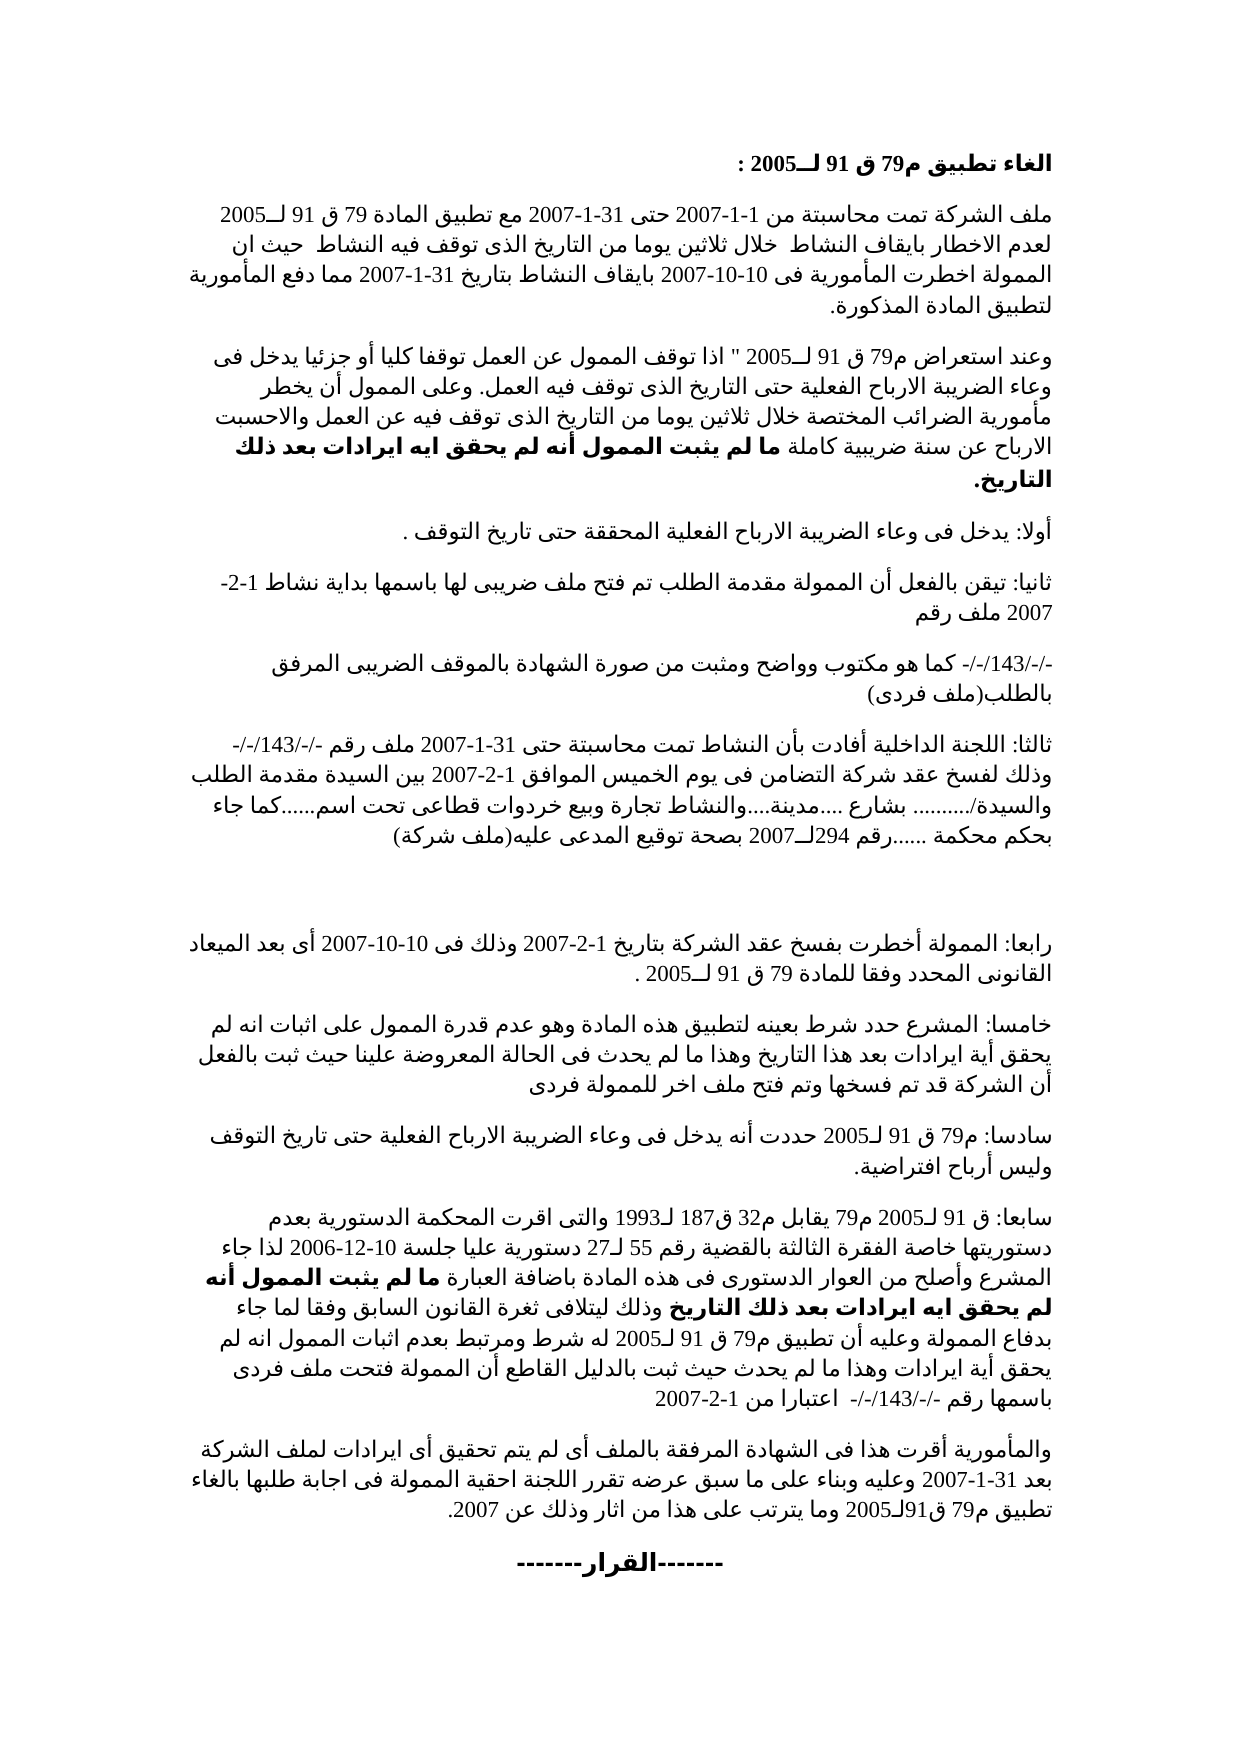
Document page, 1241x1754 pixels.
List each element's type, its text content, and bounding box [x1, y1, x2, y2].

text رابعا: الممولة أخطرت بفسخ عقد الشركة بتاريخ 1-2-2007 وذلك فى 10-10-2007 أى بعد الميعاد القانونى المحدد وفقا للمادة 79 ق 91 لــ2005 . [187, 930, 1053, 986]
text وعند استعراض م79 ق 91 لــ2005 " اذا توقف الممول عن العمل توقفا كليا أو جزئيا يدخل فى وعاء الضريبة الارباح الفعلية حتى التاريخ الذى توقف فيه العمل. وعلى الممول أن يخطر مأمورية الضرائب المختصة خلال ثلاثين يوما من التاريخ الذى توقف فيه عن العمل والاحسبت الارباح عن سنة ضريبية كاملة ما لم يثبت الممول أنه لم يحقق ايه ايرادات بعد ذلك التاريخ. [187, 343, 1053, 493]
text أولا: يدخل فى وعاء الضريبة الارباح الفعلية المحققة حتى تاريخ التوقف . [187, 518, 1053, 544]
text سادسا: م79 ق 91 لـ2005 حددت أنه يدخل فى وعاء الضريبة الارباح الفعلية حتى تاريخ التوقف وليس أرباح افتراضية. [187, 1122, 1053, 1179]
text ملف الشركة تمت محاسبتة من 1-1-2007 حتى 31-1-2007 مع تطبيق المادة 79 ق 91 لــ2005 لعدم الاخطار بايقاف النشاط خلال ثلاثين يوما من التاريخ الذى توقف فيه النشاط حيث ان الممولة اخطرت المأمورية فى 10-10-2007 بايقاف النشاط بتاريخ 31-1-2007 مما دفع المأمورية لتطبيق المادة المذكورة. [187, 201, 1053, 318]
text خامسا: المشرع حدد شرط بعينه لتطبيق هذه المادة وهو عدم قدرة الممول على اثبات انه لم يحقق أية ايرادات بعد هذا التاريخ وهذا ما لم يحدث فى الحالة المعروضة علينا حيث ثبت بالفعل أن الشركة قد تم فسخها وتم فتح ملف اخر للممولة فردى [187, 1011, 1053, 1098]
text ثانيا: تيقن بالفعل أن الممولة مقدمة الطلب تم فتح ملف ضريبى لها باسمها بداية نشاط 1-2-2007 ملف رقم [187, 569, 1053, 625]
text الغاء تطبيق م79 ق 91 لــ2005 : [187, 150, 1053, 176]
text ثالثا: اللجنة الداخلية أفادت بأن النشاط تمت محاسبتة حتى 31-1-2007 ملف رقم -/-/143/-/- وذلك لفسخ عقد شركة التضامن فى يوم الخميس الموافق 1-2-2007 بين السيدة مقدمة الطلب والسيدة/.......... بشارع ....مدينة....والنشاط تجارة وبيع خردوات قطاعى تحت اسم......كما جاء بحكم محكمة ......رقم 294لــ2007 بصحة توقيع المدعى عليه(ملف شركة) [187, 731, 1053, 848]
text -/-/143/-/- كما هو مكتوب وواضح ومثبت من صورة الشهادة بالموقف الضريبى المرفق بالطلب(ملف فردى) [187, 650, 1053, 707]
text والمأمورية أقرت هذا فى الشهادة المرفقة بالملف أى لم يتم تحقيق أى ايرادات لملف الشركة بعد 31-1-2007 وعليه وبناء على ما سبق عرضه تقرر اللجنة احقية الممولة فى اجابة طلبها بالغاء تطبيق م79 ق91لـ2005 وما يترتب على هذا من اثار وذلك عن 2007. [187, 1436, 1053, 1523]
text سابعا: ق 91 لـ2005 م79 يقابل م32 ق187 لـ1993 والتى اقرت المحكمة الدستورية بعدم دستوريتها خاصة الفقرة الثالثة بالقضية رقم 55 لـ27 دستورية عليا جلسة 10-12-2006 لذا جاء المشرع وأصلح من العوار الدستورى فى هذه المادة باضافة العبارة ما لم يثبت الممول أنه لم يحقق ايه ايرادات بعد ذلك التاريخ وذلك ليتلافى ثغرة القانون السابق وفقا لما جاء بدفاع الممولة وعليه أن تطبيق م79 ق 91 لـ2005 له شرط ومرتبط بعدم اثبات الممول انه لم يحقق أية ايرادات وهذا ما لم يحدث حيث ثبت بالدليل القاطع أن الممولة فتحت ملف فردى باسمها رقم -/-/143/-/- اعتبارا من 1-2-2007 [187, 1204, 1053, 1411]
text -------القرار------- [187, 1547, 1053, 1576]
